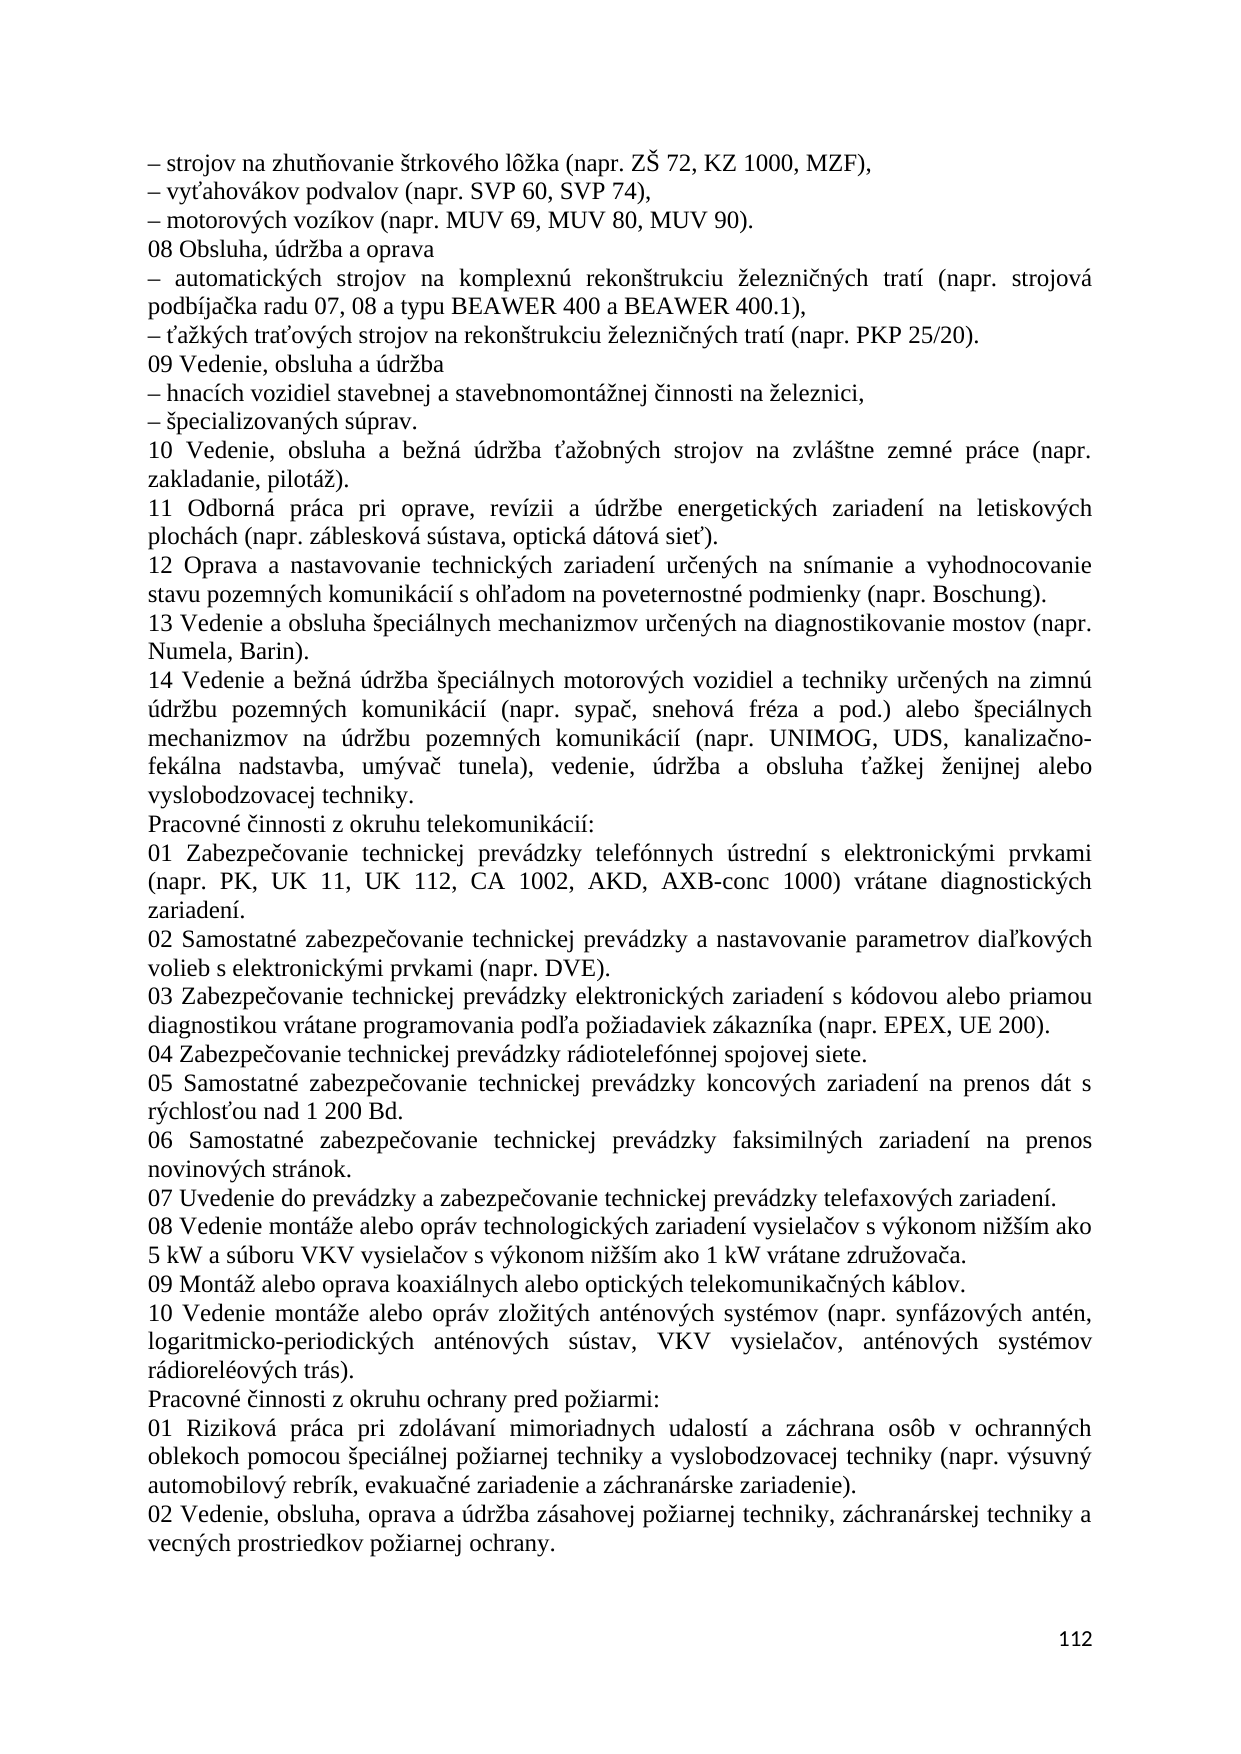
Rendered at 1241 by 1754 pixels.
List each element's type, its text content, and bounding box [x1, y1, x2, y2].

text 09 Montáž alebo oprava koaxiálnych alebo optických telekomunikačných káblov. [148, 1269, 1093, 1298]
text 10 Vedenie montáže alebo opráv zložitých anténových systémov (napr. synfázových antén, logaritmicko-periodických anténových sústav, VKV vysielačov, anténových systémov rádioreléových trás). [148, 1298, 1093, 1384]
text 01 Zabezpečovanie technickej prevádzky telefónnych ústrední s elektronickými prvkami (napr. PK, UK 11, UK 112, CA 1002, AKD, AXB-conc 1000) vrátane diagnostických zariadení. [148, 838, 1093, 924]
text Pracovné činnosti z okruhu ochrany pred požiarmi: [148, 1384, 1093, 1413]
text 06 Samostatné zabezpečovanie technickej prevádzky faksimilných zariadení na prenos novinových stránok. [148, 1125, 1093, 1183]
text 01 Riziková práca pri zdolávaní mimoriadnych udalostí a záchrana osôb v ochranných oblekoch pomocou špeciálnej požiarnej techniky a vyslobodzovacej techniky (napr. výsuvný automobilový rebrík, evakuačné zariadenie a záchranárske zariadenie). [148, 1413, 1093, 1499]
text 10 Vedenie, obsluha a bežná údržba ťažobných strojov na zvláštne zemné práce (napr. zakladanie, pilotáž). [148, 435, 1093, 493]
text 08 Obsluha, údržba a oprava [148, 234, 1093, 263]
text – ťažkých traťových strojov na rekonštrukciu železničných tratí (napr. PKP 25/20). [148, 320, 1093, 349]
text 05 Samostatné zabezpečovanie technickej prevádzky koncových zariadení na prenos dát s rýchlosťou nad 1 200 Bd. [148, 1068, 1093, 1125]
text – strojov na zhutňovanie štrkového lôžka (napr. ZŠ 72, KZ 1000, MZF), [148, 148, 1093, 176]
text – hnacích vozidiel stavebnej a stavebnomontážnej činnosti na železnici, [148, 378, 1093, 406]
text 11 Odborná práca pri oprave, revízii a údržbe energetických zariadení na letiskových plochách (napr. záblesková sústava, optická dátová sieť). [148, 493, 1093, 550]
text 12 Oprava a nastavovanie technických zariadení určených na snímanie a vyhodnocovanie stavu pozemných komunikácií s ohľadom na poveternostné podmienky (napr. Boschung). [148, 550, 1093, 608]
text 13 Vedenie a obsluha špeciálnych mechanizmov určených na diagnostikovanie mostov (napr. Numela, Barin). [148, 608, 1093, 665]
text 03 Zabezpečovanie technickej prevádzky elektronických zariadení s kódovou alebo priamou diagnostikou vrátane programovania podľa požiadaviek zákazníka (napr. EPEX, UE 200). [148, 981, 1093, 1039]
text – vyťahovákov podvalov (napr. SVP 60, SVP 74), [148, 176, 1093, 205]
text 02 Vedenie, obsluha, oprava a údržba zásahovej požiarnej techniky, záchranárskej techniky a vecných prostriedkov požiarnej ochrany. [148, 1499, 1093, 1556]
text – automatických strojov na komplexnú rekonštrukciu železničných tratí (napr. strojová podbíjačka radu 07, 08 a typu BEAWER 400 a BEAWER 400.1), [148, 263, 1093, 320]
text – špecializovaných súprav. [148, 406, 1093, 435]
text Pracovné činnosti z okruhu telekomunikácií: [148, 809, 1093, 838]
text 14 Vedenie a bežná údržba špeciálnych motorových vozidiel a techniky určených na zimnú údržbu pozemných komunikácií (napr. sypač, snehová fréza a pod.) alebo špeciálnych mechanizmov na údržbu pozemných komunikácií (napr. UNIMOG, UDS, kanalizačno-fekálna nadstavba, umývač tunela), vedenie, údržba a obsluha ťažkej ženijnej alebo vyslobodzovacej techniky. [148, 665, 1093, 809]
text 09 Vedenie, obsluha a údržba [148, 349, 1093, 378]
text 02 Samostatné zabezpečovanie technickej prevádzky a nastavovanie parametrov diaľkových volieb s elektronickými prvkami (napr. DVE). [148, 924, 1093, 981]
text 08 Vedenie montáže alebo opráv technologických zariadení vysielačov s výkonom nižším ako 5 kW a súboru VKV vysielačov s výkonom nižším ako 1 kW vrátane združovača. [148, 1211, 1093, 1269]
text 04 Zabezpečovanie technickej prevádzky rádiotelefónnej spojovej siete. [148, 1039, 1093, 1068]
text 07 Uvedenie do prevádzky a zabezpečovanie technickej prevádzky telefaxových zariadení. [148, 1183, 1093, 1211]
text – motorových vozíkov (napr. MUV 69, MUV 80, MUV 90). [148, 205, 1093, 234]
